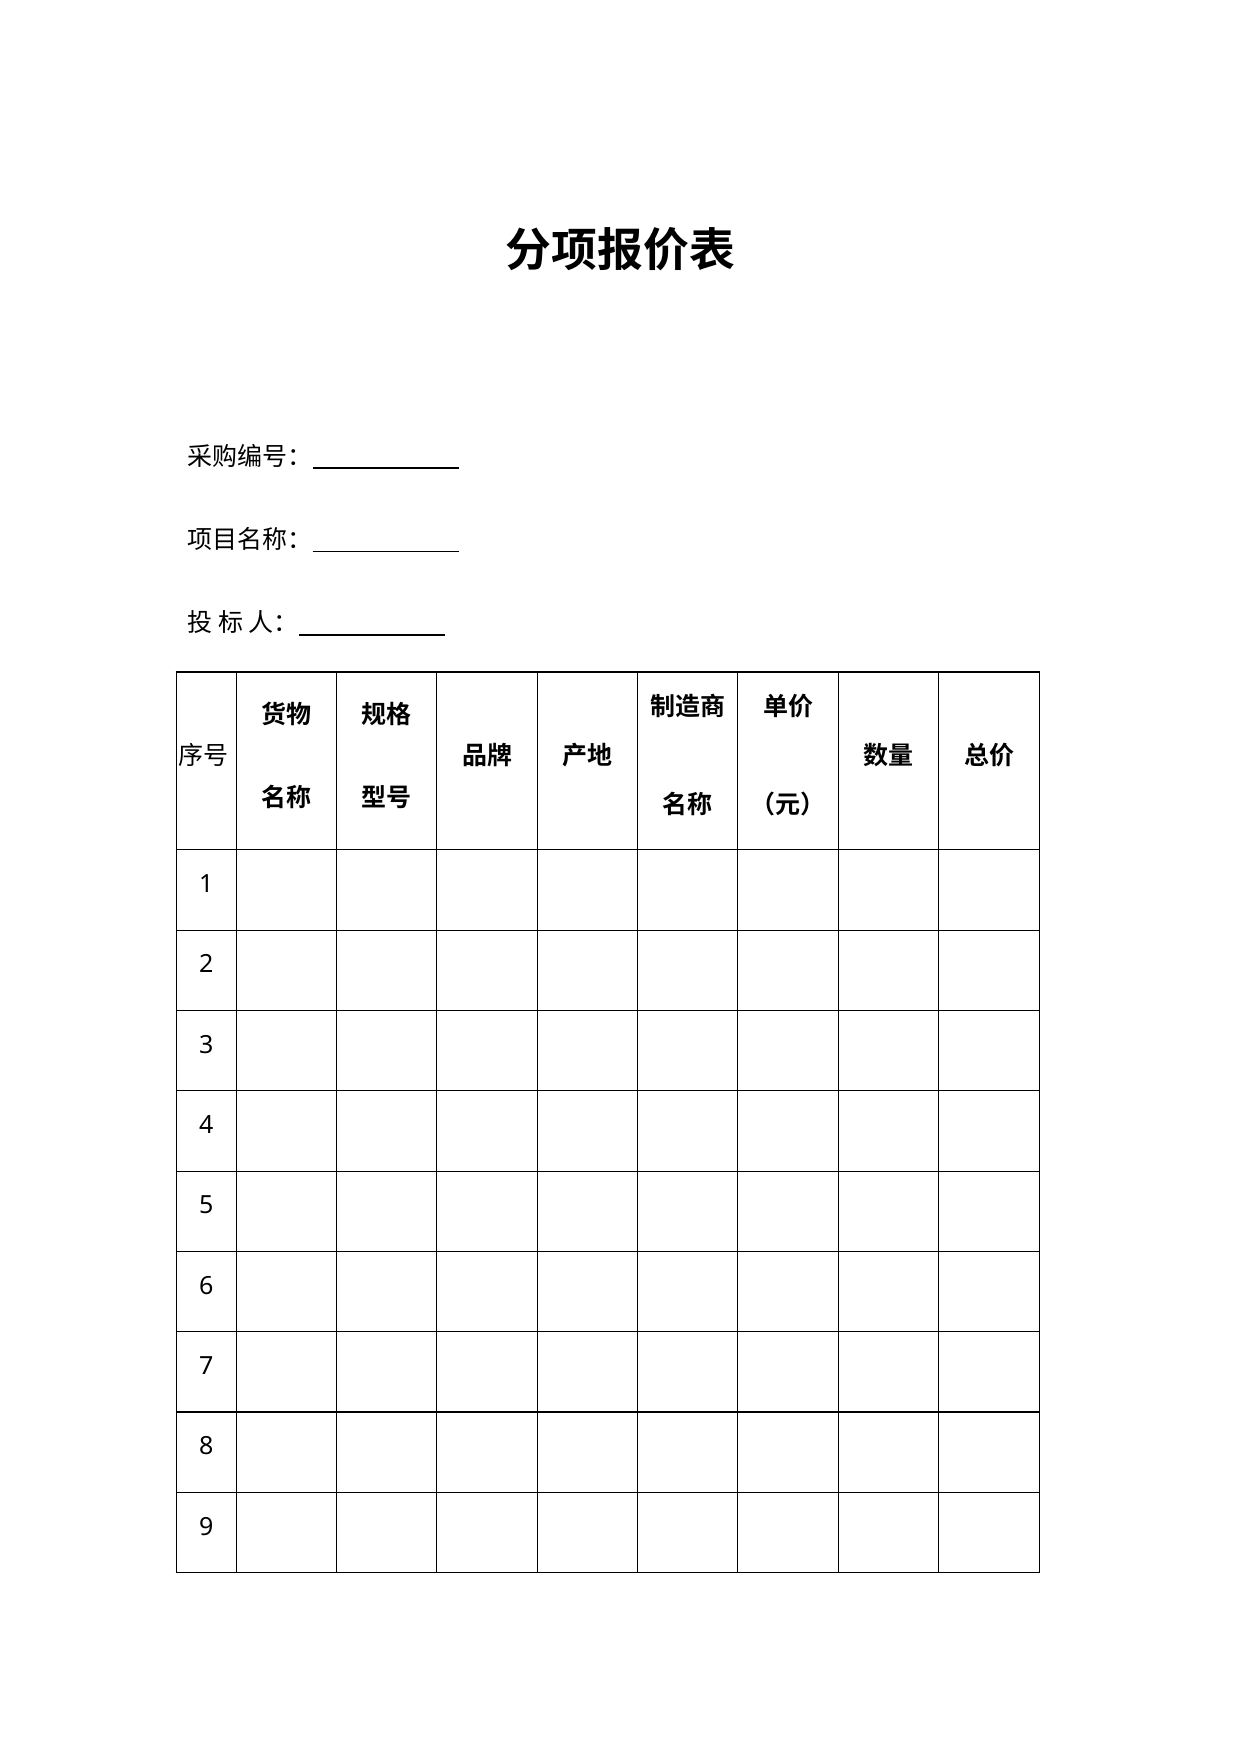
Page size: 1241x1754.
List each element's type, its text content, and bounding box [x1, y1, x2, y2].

text 项目名称： [187, 505, 1053, 570]
table_cell [939, 1413, 1039, 1492]
text 采购编号： [187, 422, 1053, 487]
table_cell [437, 1172, 537, 1251]
table_cell 7 [177, 1332, 236, 1411]
table_cell [839, 850, 938, 929]
table_cell 5 [177, 1172, 236, 1251]
table_cell [638, 850, 737, 929]
table_cell [738, 1413, 838, 1492]
table_header 品牌 [437, 673, 537, 849]
table_cell [237, 931, 336, 1010]
table_cell [337, 1091, 436, 1171]
table_cell [839, 1493, 938, 1572]
table_cell [237, 1413, 336, 1492]
table_cell [237, 1252, 336, 1331]
table_cell [538, 1091, 637, 1171]
table_cell [638, 1413, 737, 1492]
table_cell [939, 1493, 1039, 1572]
table_header 制造商名称 [638, 673, 737, 849]
table_cell [738, 850, 838, 929]
table_cell [237, 1332, 336, 1411]
table_cell [839, 931, 938, 1010]
table_cell [738, 1011, 838, 1090]
text 投 标 人： [187, 588, 1053, 653]
table_cell [738, 1252, 838, 1331]
table_cell [638, 1493, 737, 1572]
table_cell [437, 1091, 537, 1171]
table_cell [237, 1493, 336, 1572]
table_cell [738, 1493, 838, 1572]
table_header 序号 [177, 673, 236, 849]
table_cell [638, 1172, 737, 1251]
table_cell [939, 1172, 1039, 1251]
table_cell 9 [177, 1493, 236, 1572]
table_cell [939, 1252, 1039, 1331]
table_cell [237, 1172, 336, 1251]
table_cell [839, 1332, 938, 1411]
table_cell [839, 1252, 938, 1331]
table_cell [437, 931, 537, 1010]
table_cell [237, 1011, 336, 1090]
table_cell [437, 850, 537, 929]
table_cell [237, 1091, 336, 1171]
table_cell [939, 931, 1039, 1010]
table_cell 6 [177, 1252, 236, 1331]
table_cell [437, 1493, 537, 1572]
table_cell [638, 1252, 737, 1331]
table_cell [939, 1091, 1039, 1171]
table_cell [738, 931, 838, 1010]
table_cell [437, 1332, 537, 1411]
table_cell [437, 1011, 537, 1090]
table_cell [337, 1011, 436, 1090]
table_cell [839, 1172, 938, 1251]
table_cell [237, 850, 336, 929]
table_cell [839, 1091, 938, 1171]
table_cell 1 [177, 850, 236, 929]
table_cell [337, 1332, 436, 1411]
table_cell [939, 1011, 1039, 1090]
table_cell 4 [177, 1091, 236, 1171]
table_cell [638, 1091, 737, 1171]
table_cell [638, 1011, 737, 1090]
table_cell [538, 931, 637, 1010]
table_cell [337, 1252, 436, 1331]
table_cell [437, 1252, 537, 1331]
table_cell [839, 1011, 938, 1090]
table_cell [939, 850, 1039, 929]
table_cell [538, 850, 637, 929]
table_header 单价（元） [738, 673, 838, 849]
table_cell [538, 1172, 637, 1251]
table_cell [538, 1493, 637, 1572]
table_cell [738, 1332, 838, 1411]
table_cell [538, 1252, 637, 1331]
table_header 规格 型号 [337, 673, 436, 849]
table_cell [538, 1011, 637, 1090]
table_cell [638, 1332, 737, 1411]
subtitle 分项报价表 [187, 197, 1053, 295]
table_header 产地 [538, 673, 637, 849]
table_cell [939, 1332, 1039, 1411]
table_cell [839, 1413, 938, 1492]
table_cell 2 [177, 931, 236, 1010]
table_cell [337, 931, 436, 1010]
table_header 货物 名称 [237, 673, 336, 849]
table_cell 8 [177, 1413, 236, 1492]
table_cell [638, 931, 737, 1010]
table_cell 3 [177, 1011, 236, 1090]
table_cell [337, 1413, 436, 1492]
table_cell [337, 1172, 436, 1251]
table_cell [738, 1172, 838, 1251]
table_cell [738, 1091, 838, 1171]
table_cell [538, 1332, 637, 1411]
table_header 总价 [939, 673, 1039, 849]
table_cell [538, 1413, 637, 1492]
table_cell [337, 850, 436, 929]
table_cell [437, 1413, 537, 1492]
table_header 数量 [839, 673, 938, 849]
table_cell [337, 1493, 436, 1572]
